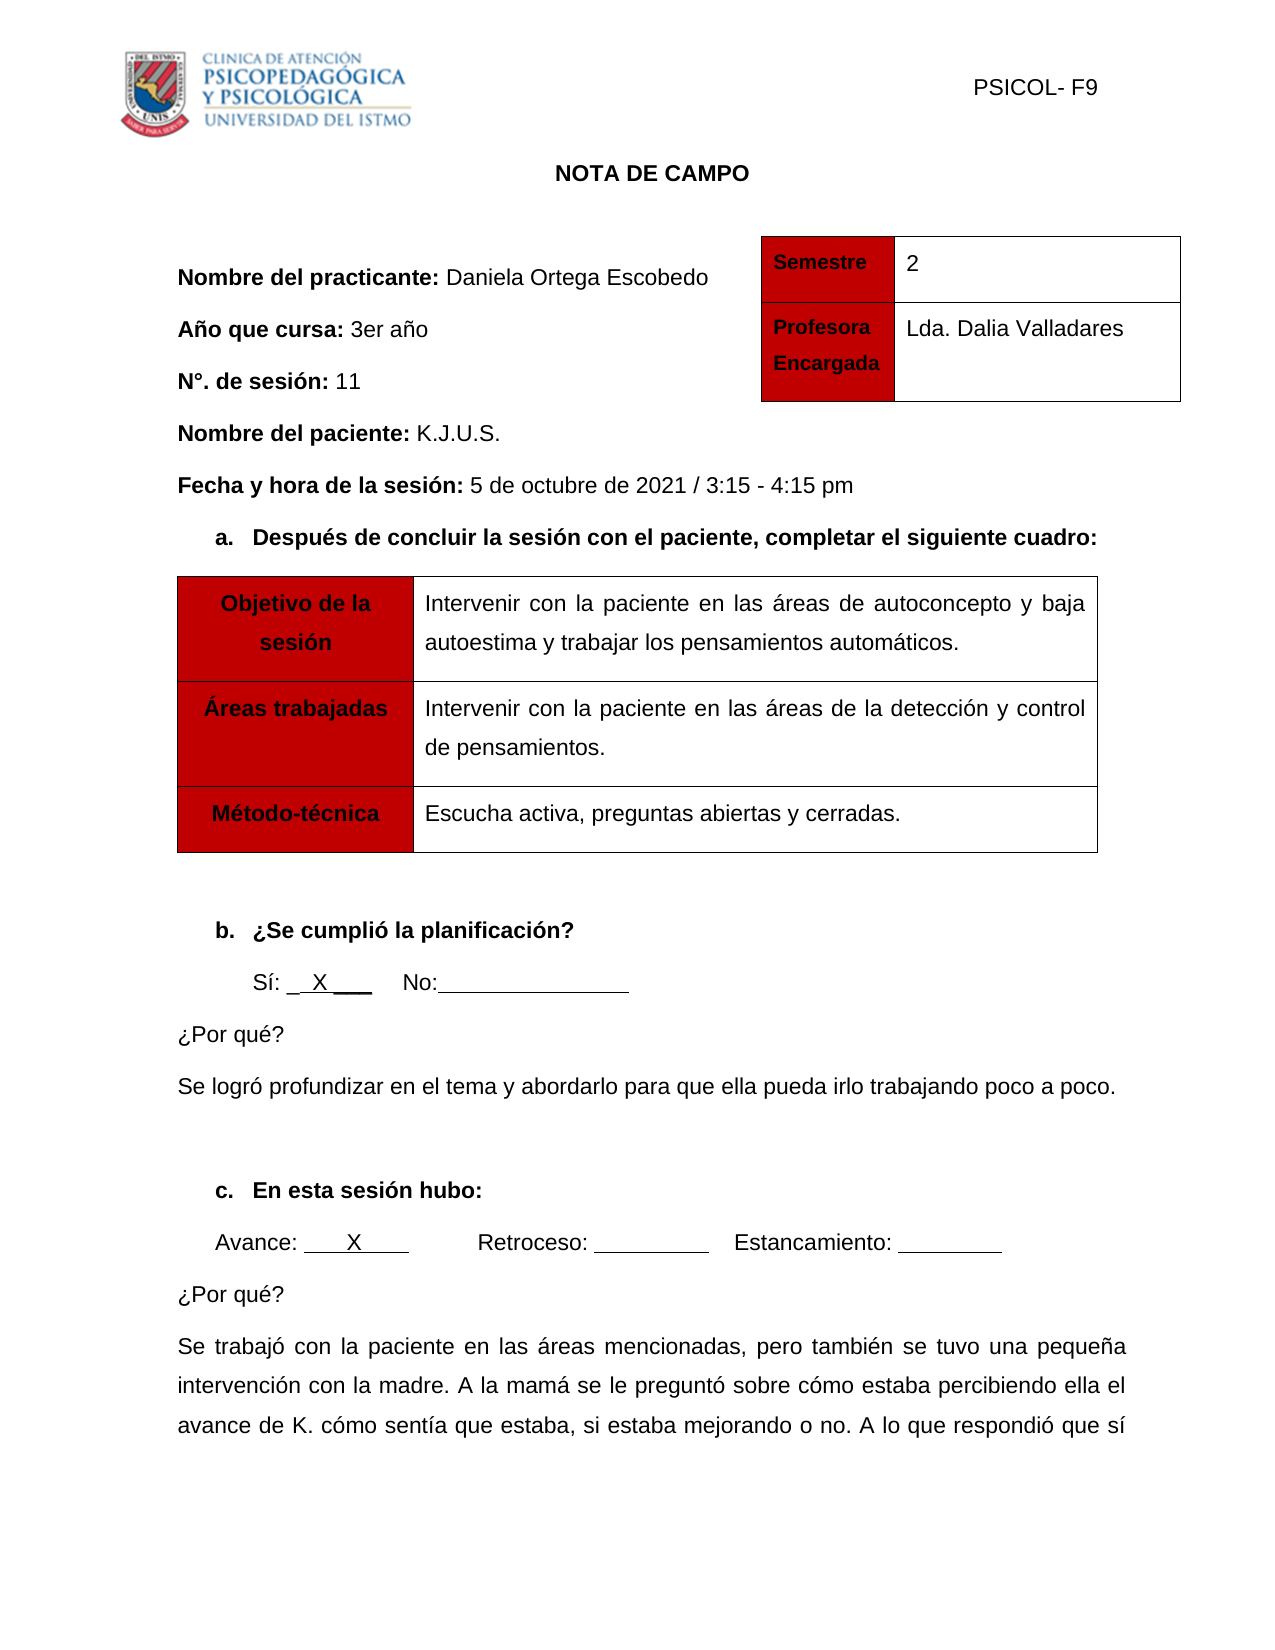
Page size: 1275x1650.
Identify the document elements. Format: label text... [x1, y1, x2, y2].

text Sí: _ X ___ No: [252, 969, 1127, 995]
text Se logró profundizar en el tema y abordarlo para que ella pueda irlo trabajando poco a poco. [177, 1073, 1127, 1099]
text N°. de sesión: 11 [177, 368, 761, 394]
text NOTA DE CAMPO [177, 160, 1127, 187]
table_cell Intervenir con la paciente en las áreas de la detección y control de pensamientos. [414, 682, 1097, 786]
table_cell Lda. Dalia Valladares [895, 303, 1180, 401]
text Fecha y hora de la sesión: 5 de octubre de 2021 / 3:15 - 4:15 pm [177, 472, 1127, 498]
text ¿Por qué? [177, 1281, 1127, 1307]
table_cell Profesora Encargada [762, 303, 894, 401]
text Nombre del paciente: K.J.U.S. [177, 420, 1127, 446]
table_cell Método-técnica [178, 787, 413, 852]
text Avance: X Retroceso: Estancamiento: [215, 1229, 1127, 1255]
list Después de concluir la sesión con el paciente, completar el siguiente cuadro: [215, 524, 1127, 550]
list ¿Se cumplió la planificación? [215, 917, 1127, 943]
table_cell Áreas trabajadas [178, 682, 413, 786]
table_header 2 [895, 237, 1180, 302]
text Nombre del practicante: Daniela Ortega Escobedo [177, 264, 761, 291]
table_header Semestre [762, 237, 894, 302]
list En esta sesión hubo: [215, 1177, 1127, 1203]
table_header Objetivo de la sesión [178, 577, 413, 681]
text Año que cursa: 3er año [177, 316, 761, 342]
table_header Intervenir con la paciente en las áreas de autoconcepto y baja autoestima y trabajar los pensamientos automáticos. [414, 577, 1097, 681]
table_cell Escucha activa, preguntas abiertas y cerradas. [414, 787, 1097, 852]
picture [65, 20, 437, 148]
text ¿Por qué? [177, 1021, 1127, 1047]
